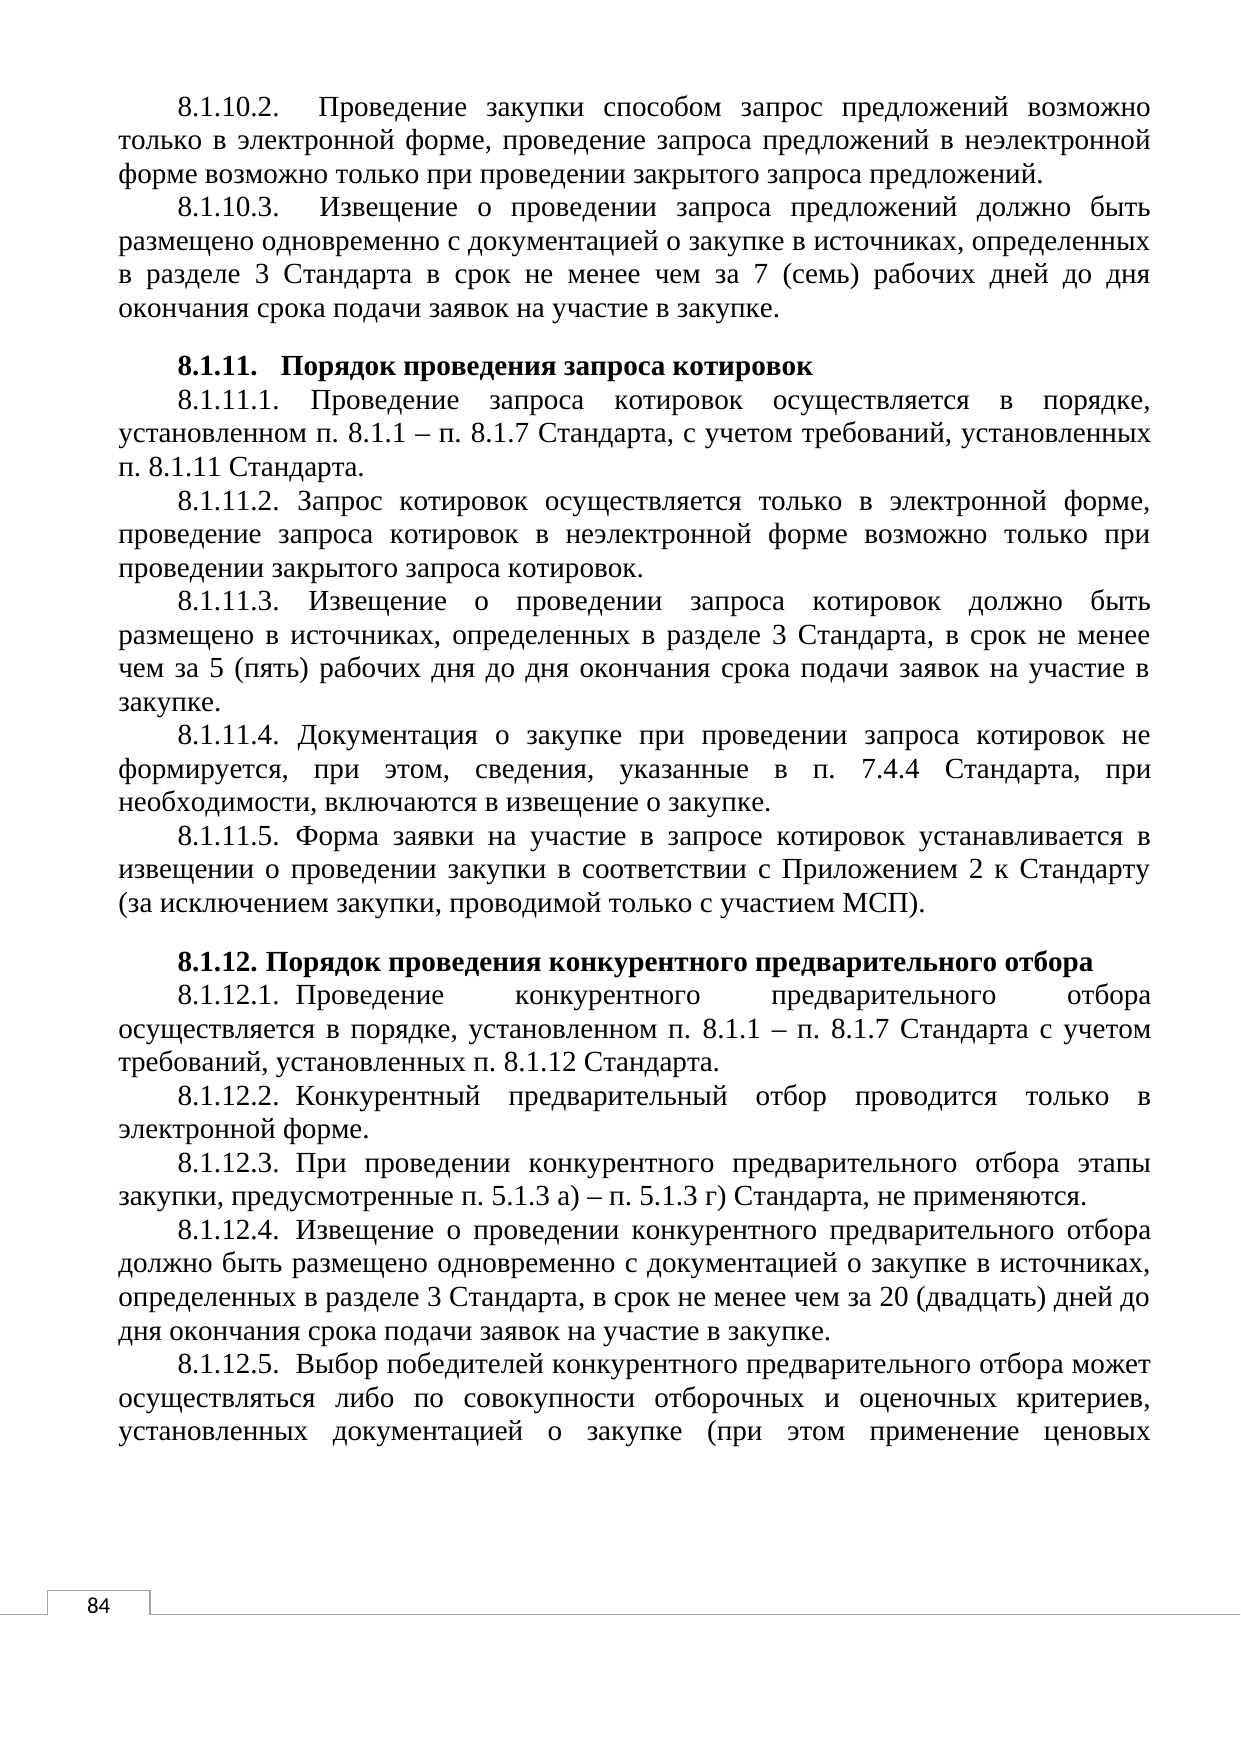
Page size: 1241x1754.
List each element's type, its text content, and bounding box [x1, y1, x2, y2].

list Извещение о проведении конкурентного предварительного отбора должно быть размещено одновременно с документацией о закупке в источниках, определенных в разделе 3 Стандарта, в срок не менее чем за 20 (двадцать) дней до дня окончания срока подачи заявок на участие в закупке. [118, 1212, 1152, 1346]
list Проведение закупки способом запрос предложений возможно только в электронной форме, проведение запроса предложений в неэлектронной форме возможно только при проведении закрытого запроса предложений. [118, 89, 1152, 189]
list Запрос котировок осуществляется только в электронной форме, проведение запроса котировок в неэлектронной форме возможно только при проведении закрытого запроса котировок. [118, 483, 1152, 583]
list Проведение запроса котировок осуществляется в порядке, установленном п. 8.1.1 – п. 8.1.7 Стандарта, с учетом требований, установленных п. 8.1.11 Стандарта. [118, 382, 1152, 483]
list Извещение о проведении запроса котировок должно быть размещено в источниках, определенных в разделе 3 Стандарта, в срок не менее чем за 5 (пять) рабочих дня до дня окончания срока подачи заявок на участие в закупке. [118, 583, 1152, 717]
list Порядок проведения конкурентного предварительного отбора [118, 944, 1152, 977]
list Конкурентный предварительный отбор проводится только в электронной форме. [118, 1078, 1152, 1145]
list Форма заявки на участие в запросе котировок устанавливается в извещении о проведении закупки в соответствии с Приложением 2 к Стандарту (за исключением закупки, проводимой только с участием МСП). [118, 818, 1152, 919]
list Извещение о проведении запроса предложений должно быть размещено одновременно с документацией о закупке в источниках, определенных в разделе 3 Стандарта в срок не менее чем за 7 (семь) рабочих дней до дня окончания срока подачи заявок на участие в закупке. [118, 189, 1152, 323]
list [118, 1346, 1152, 1447]
list Проведение конкурентного предварительного отбора осуществляется в порядке, установленном п. 8.1.1 – п. 8.1.7 Стандарта с учетом требований, установленных п. 8.1.12 Стандарта. [118, 977, 1152, 1078]
list При проведении конкурентного предварительного отбора этапы закупки, предусмотренные п. 5.1.3 а) – п. 5.1.3 г) Стандарта, не применяются. [118, 1145, 1152, 1212]
list Порядок проведения запроса котировок [118, 348, 1152, 382]
list Документация о закупке при проведении запроса котировок не формируется, при этом, сведения, указанные в п. 7.4.4 Стандарта, при необходимости, включаются в извещение о закупке. [118, 717, 1152, 818]
